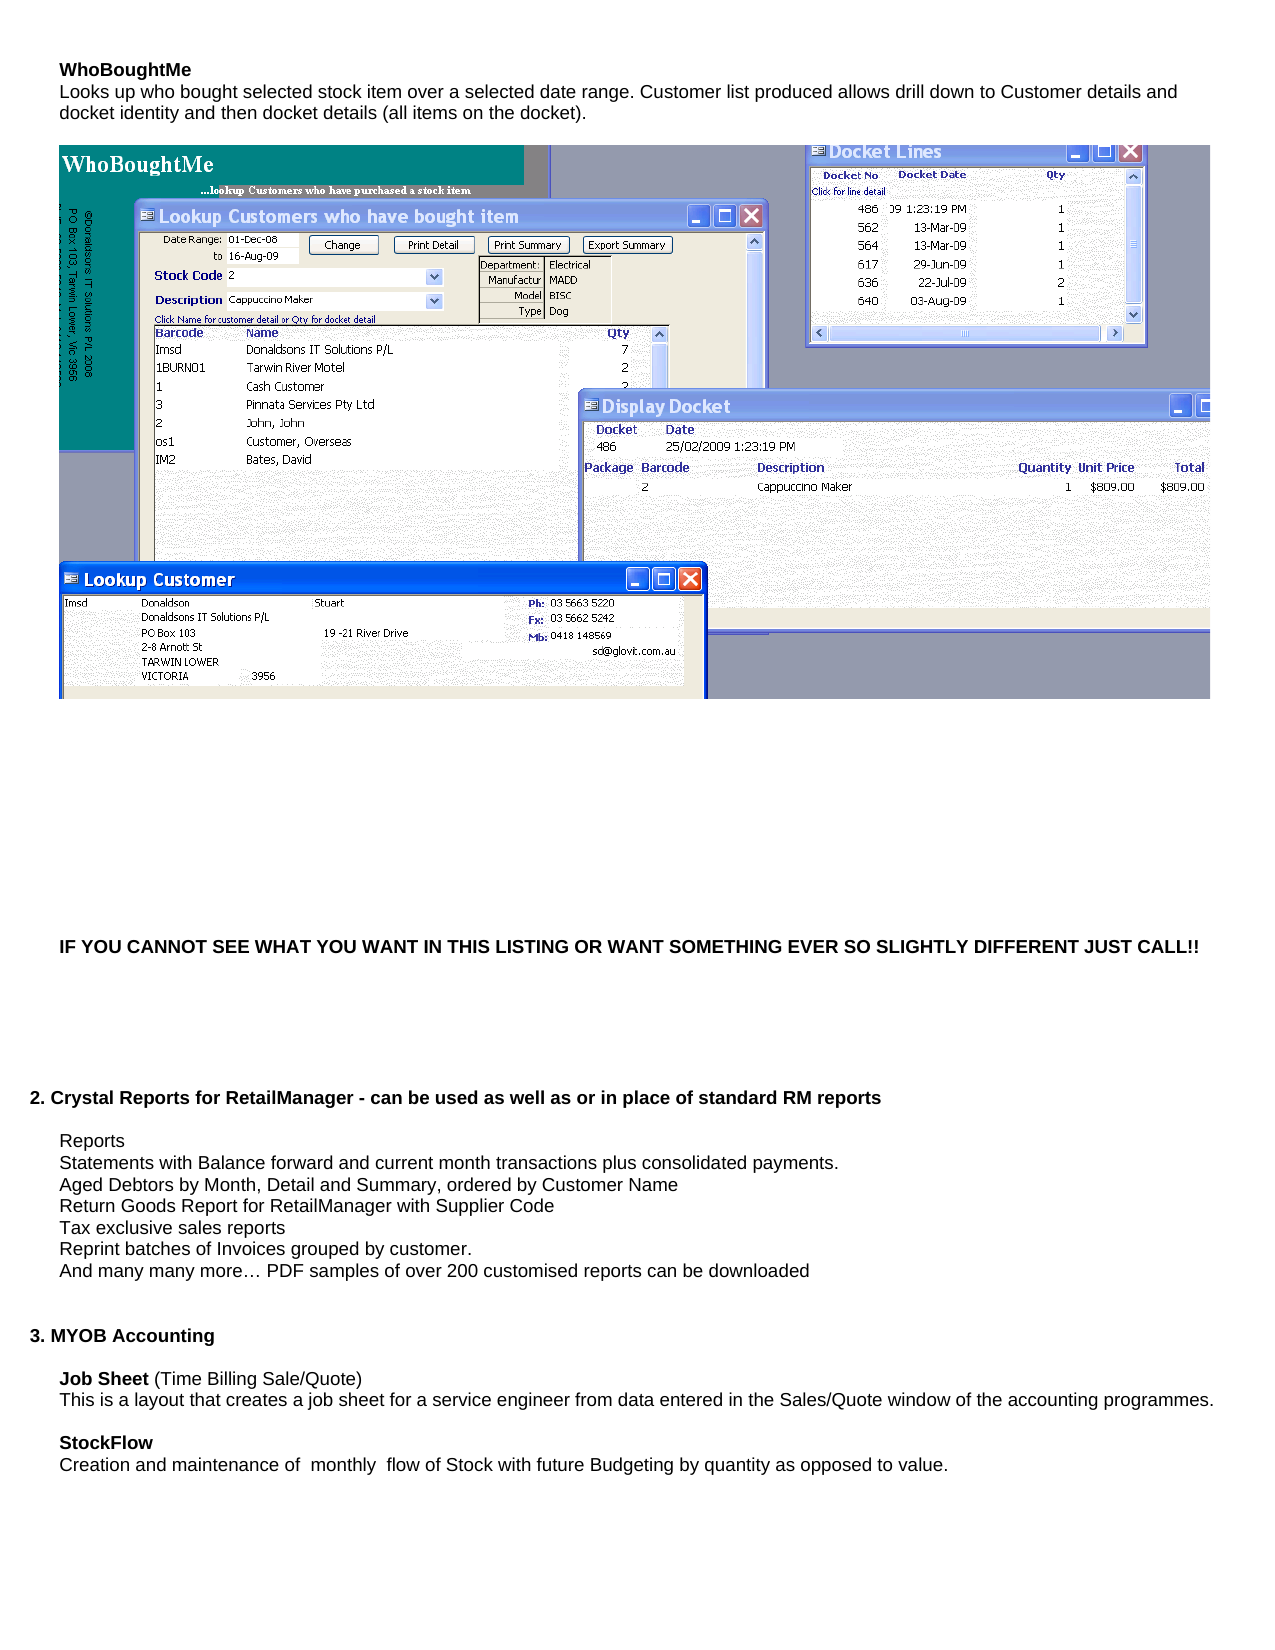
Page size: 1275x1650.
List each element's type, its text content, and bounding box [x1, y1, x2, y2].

text WhoBoughtMe [59, 59, 1216, 81]
text 3. MYOB Accounting [29, 1324, 1216, 1346]
text Creation and maintenance of monthly flow of Stock with future Budgeting by quantity as opposed to value. [59, 1454, 1216, 1475]
text And many many more… PDF samples of over 200 customised reports can be downloaded [59, 1260, 1216, 1281]
text Reprint batches of Invoices grouped by customer. [59, 1238, 1216, 1260]
text Return Goods Report for RetailManager with Supplier Code [59, 1195, 1216, 1217]
text Statements with Balance forward and current month transactions plus consolidated payments. [59, 1152, 1216, 1173]
picture [59, 145, 1211, 699]
text Aged Debtors by Month, Detail and Summary, ordered by Customer Name [59, 1173, 1216, 1195]
text IF YOU CANNOT SEE WHAT YOU WANT IN THIS LISTING OR WANT SOMETHING EVER SO SLIGHTLY DIFFERENT JUST CALL!! [59, 936, 1216, 958]
text Tax exclusive sales reports [59, 1217, 1216, 1238]
text This is a layout that creates a job sheet for a service engineer from data entered in the Sales/Quote window of the accounting programmes. [59, 1389, 1216, 1411]
text StockFlow [59, 1432, 1216, 1454]
text Job Sheet (Time Billing Sale/Quote) [59, 1367, 1216, 1389]
text Reports [59, 1130, 1216, 1152]
text Looks up who bought selected stock item over a selected date range. Customer list produced allows drill down to Customer details and docket identity and then docket details (all items on the docket). [59, 81, 1216, 124]
text 2. Reports for RetailManager - can be used as well as or in place of standard RM reports [29, 1087, 1216, 1109]
